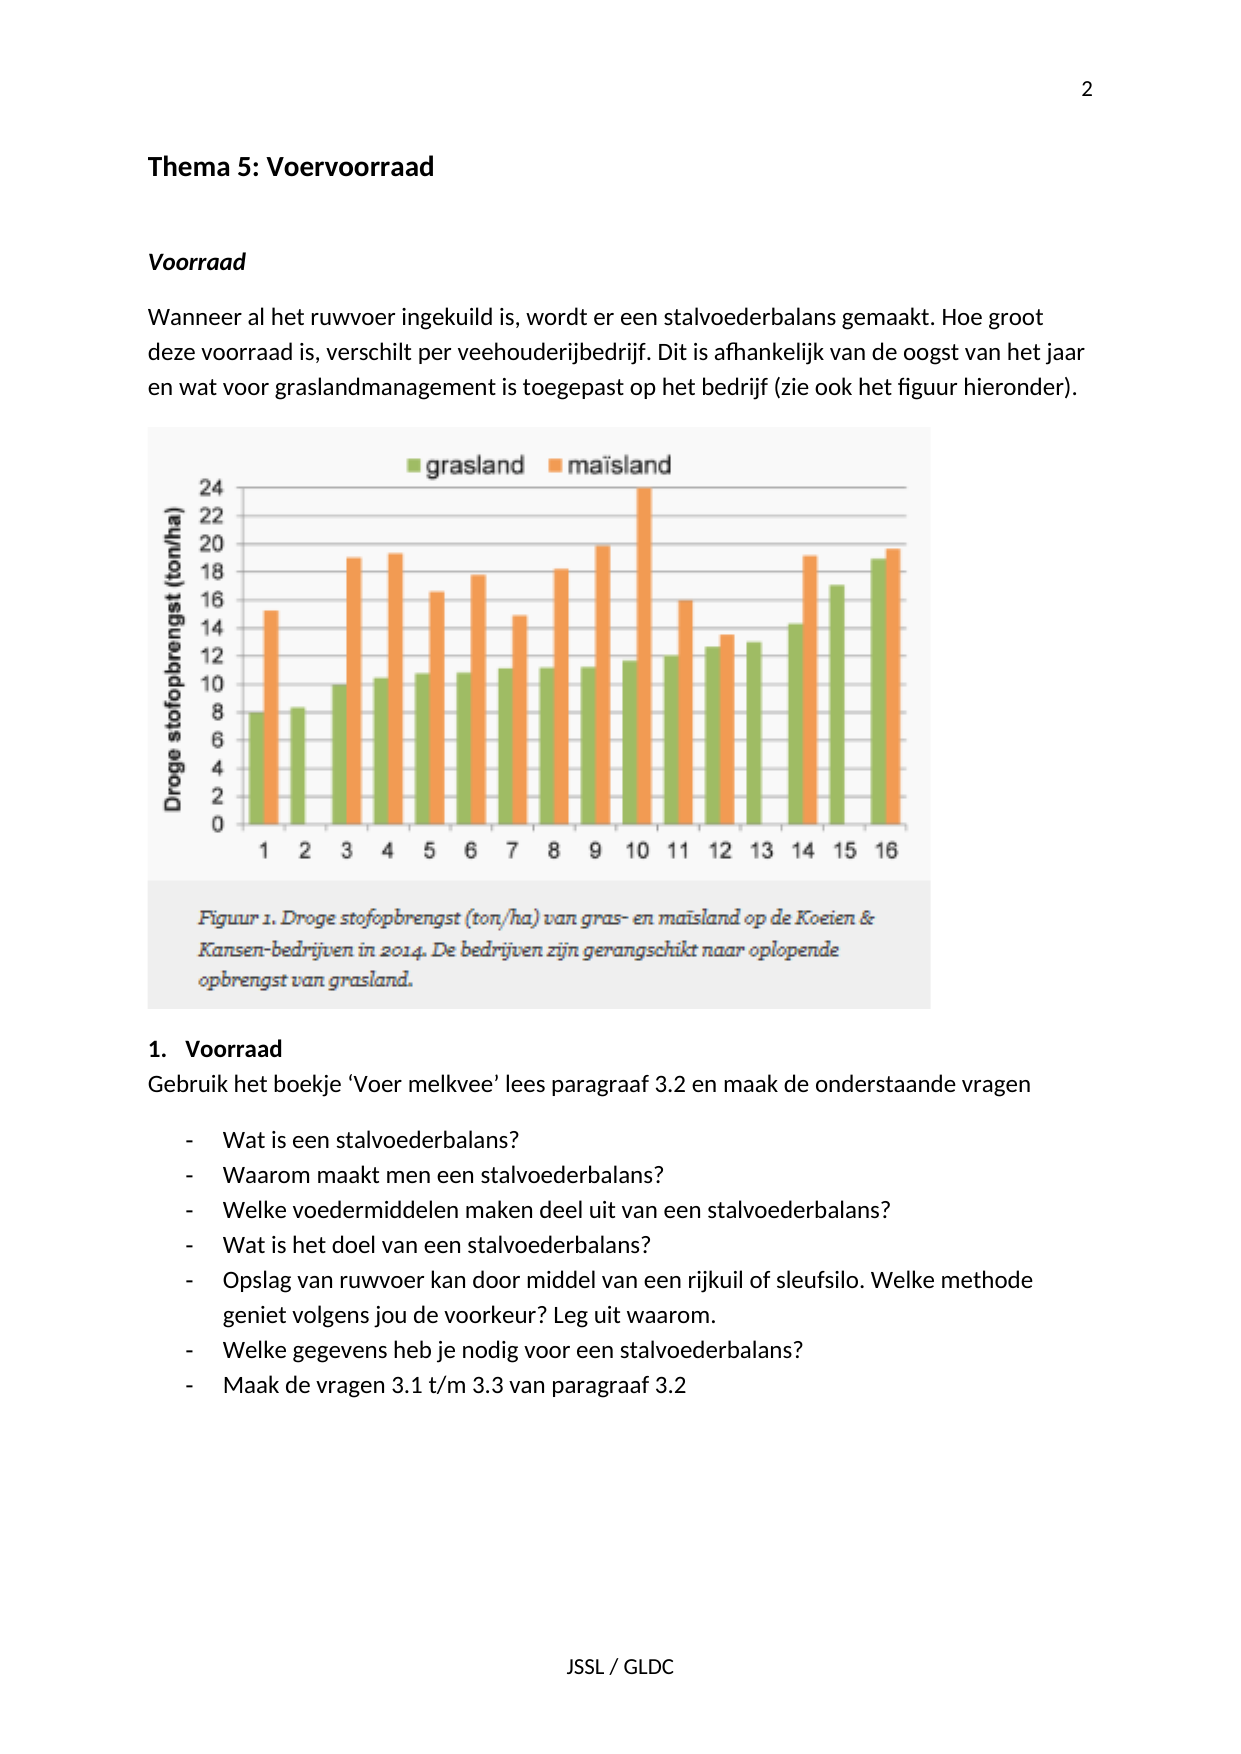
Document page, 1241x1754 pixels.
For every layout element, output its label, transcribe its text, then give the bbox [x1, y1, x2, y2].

list Voorraad [148, 1034, 1093, 1064]
list Welke gegevens heb je nodig voor een stalvoederbalans? [185, 1334, 1093, 1365]
text Wanneer al het ruwvoer ingekuild is, wordt er een stalvoederbalans gemaakt. Hoe groot deze voorraad is, verschilt per veehouderijbedrijf. Dit is afhankelijk van de oogst van het jaar en wat voor graslandmanagement is toegepast op het bedrijf (zie ook het figuur hieronder). [148, 302, 1093, 402]
text Thema 5: Voervoorraad [148, 148, 1093, 183]
list Welke voedermiddelen maken deel uit van een stalvoederbalans? [185, 1194, 1093, 1225]
list Wat is een stalvoederbalans? [185, 1124, 1093, 1155]
list Wat is het doel van een stalvoederbalans? [185, 1229, 1093, 1260]
text Gebruik het boekje ‘Voer melkvee’ lees paragraaf 3.2 en maak de onderstaande vragen [148, 1069, 1093, 1099]
picture [147, 427, 931, 1009]
list Maak de vragen 3.1 t/m 3.3 van paragraaf 3.2 [185, 1369, 1093, 1400]
text Voorraad [148, 246, 1093, 276]
list Opslag van ruwvoer kan door middel van een rijkuil of sleufsilo. Welke methode geniet volgens jou de voorkeur? Leg uit waarom. [185, 1264, 1093, 1330]
list Waarom maakt men een stalvoederbalans? [185, 1159, 1093, 1190]
